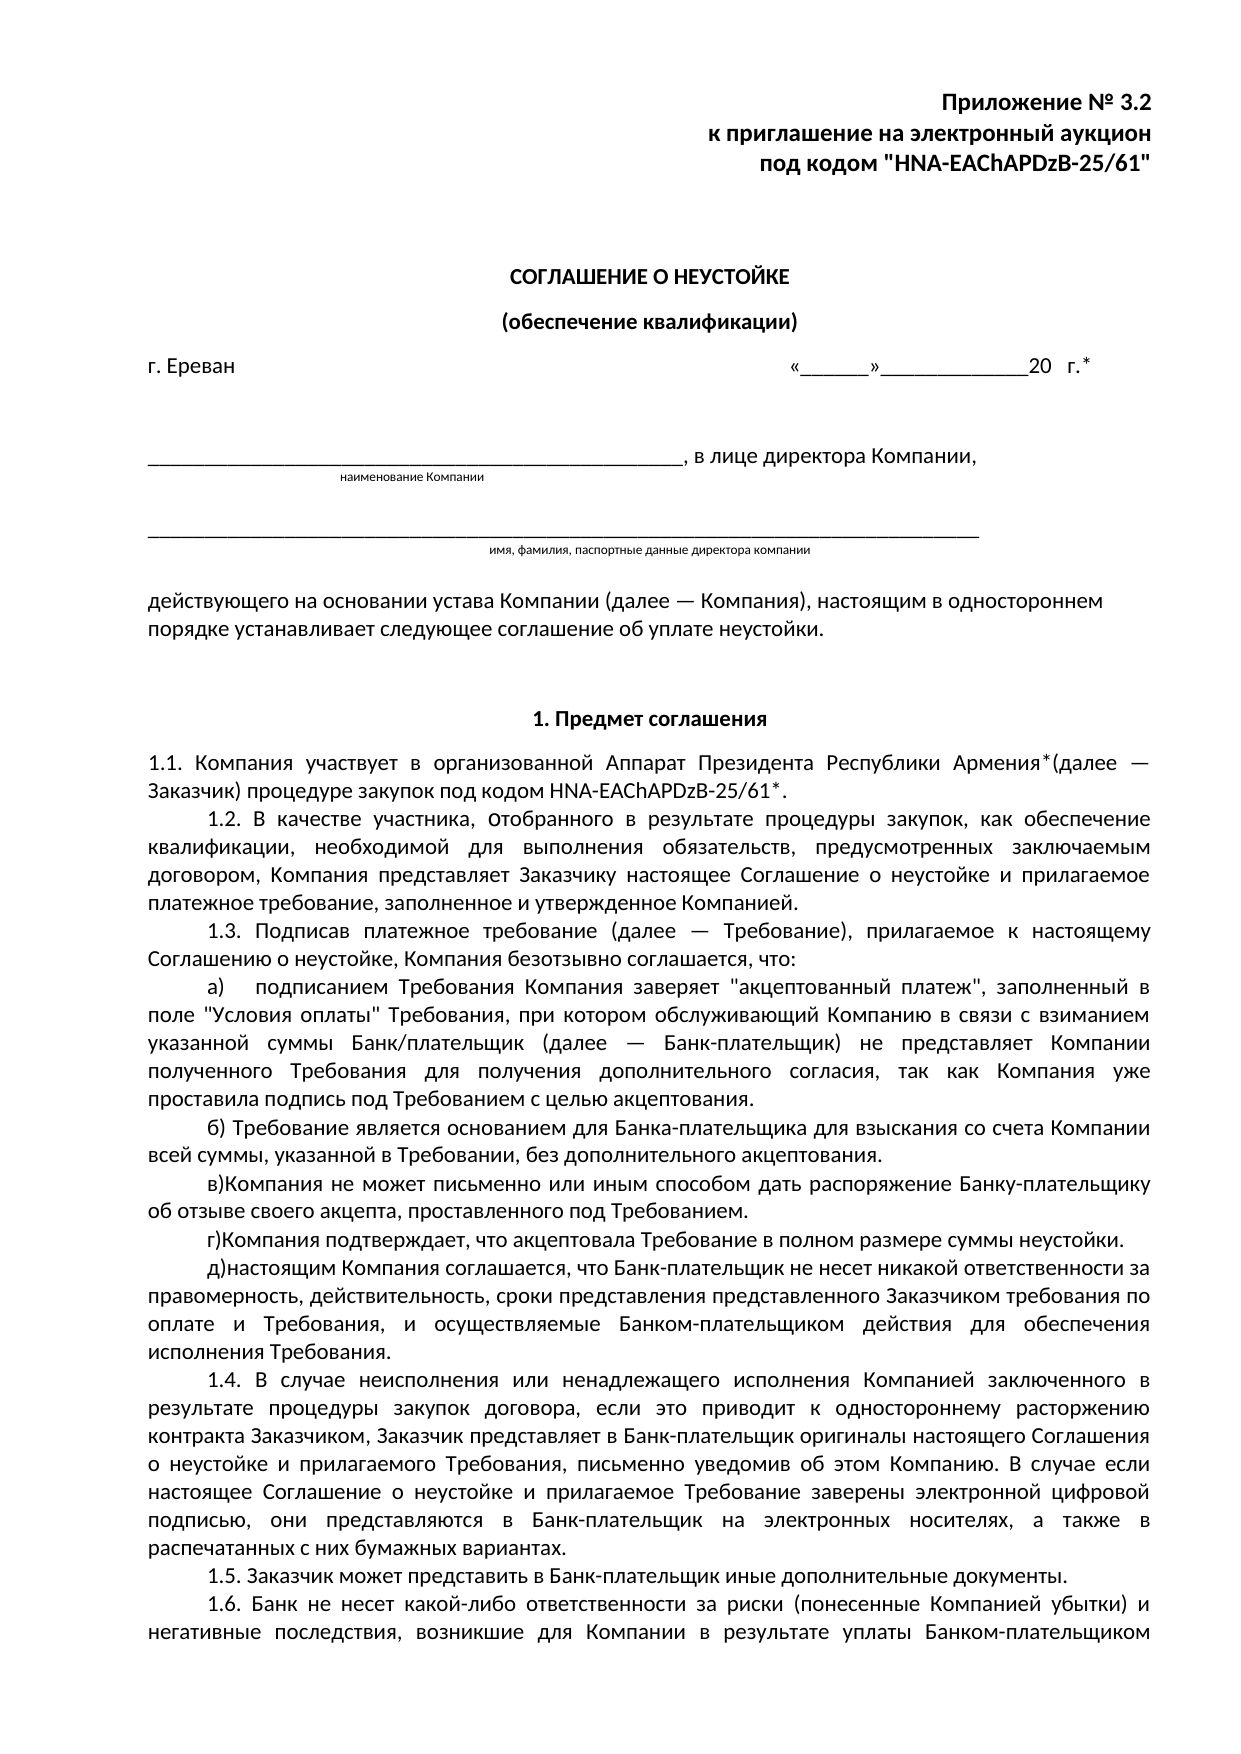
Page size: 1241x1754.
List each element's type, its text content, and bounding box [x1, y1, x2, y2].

text СОГЛАШЕНИЕ О НЕУСТОЙКЕ [148, 262, 1152, 290]
text имя, фамилия, паспортные данные директора компании [148, 542, 1152, 569]
text 1. Предмет соглашения [148, 704, 1152, 732]
text _________________________________________________________________________ [148, 513, 1152, 542]
text порядке устанавливает следующее соглашение об уплате неустойки. [148, 614, 1152, 642]
text б) Требование является основанием для Банка-плательщика для взыскания со счета Компании всей суммы, указанной в Требовании, без дополнительного акцептования. [148, 1113, 1152, 1169]
text 1.1. Компания участвует в организованной Аппарат Президента Республики Армения*(далее — Заказчик) процедуре закупок под кодом HNA-EAChAPDzB-25/61*. [148, 748, 1152, 804]
text наименование Компании [340, 469, 1152, 497]
text _______________________________________________, в лице директора Компании, [148, 441, 1152, 469]
text 1.2. В качестве участника, օтобранного в результате процедуры закупок, как обеспечение квалификации, необходимой для выполнения обязательств, предусмотренных заключаемым договором, Kомпания представляет Заказчику настоящее Соглашение о неустойке и прилагаемое платежное требование, заполненное и утвержденное Компанией. [148, 804, 1152, 916]
text 1.3. Подписав платежное требование (далее — Требование), прилагаемое к настоящему Соглашению о неустойке, Компания безотзывно соглашается, что: [148, 916, 1152, 972]
table_header г. Ереван [136, 351, 635, 396]
text в)Компания не может письменно или иным способом дать распоряжение Банку-плательщику об отзыве своего акцепта, проставленного под Требованием. [148, 1169, 1152, 1225]
text под кодом "HNA-EAChAPDzB-25/61" [177, 147, 1152, 178]
table_header «______»_____________20 г.* [635, 351, 1104, 396]
text 1.4. В случае неисполнения или ненадлежащего исполнения Компанией заключенного в результате процедуры закупок договора, если это приводит к одностороннему расторжению контракта Заказчиком, Заказчик представляет в Банк-плательщик оригиналы настоящего Соглашения о неустойке и прилагаемого Требования, письменно уведомив об этом Компанию. В случае если настоящее Соглашение о неустойке и прилагаемое Требование заверены электронной цифровой подписью, они представляются в Банк-плательщик на электронных носителях, а также в распечатанных с них бумажных вариантах. [148, 1365, 1152, 1561]
text (обеспечение квалификации) [148, 307, 1152, 335]
text действующего на основании устава Компании (далее — Компания), настоящим в одностороннем [148, 586, 1152, 614]
text 1.5. Заказчик может представить в Банк-плательщик иные дополнительные документы. [148, 1561, 1152, 1589]
text Приложение № 3.2 [148, 86, 1152, 117]
text д)настоящим Компания соглашается, что Банк-плательщик не несет никакой ответственности за правомерность, действительность, сроки представления представленного Заказчиком требования по оплате и Требования, и осуществляемые Банком-плательщиком действия для обеспечения исполнения Требования. [148, 1253, 1152, 1365]
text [148, 1589, 1152, 1645]
text а) подписанием Требования Компания заверяет "акцептованный платеж", заполненный в поле "Условия оплаты" Требования, при котором обслуживающий Компанию в связи с взиманием указанной суммы Банк/плательщик (далее — Банк-плательщик) не представляет Компании полученного Требования для получения дополнительного согласия, так как Компания уже проставила подпись под Требованием с целью акцептования. [148, 972, 1152, 1113]
text г)Компания подтверждает, что акцептовала Требование в полном размере суммы неустойки. [148, 1225, 1152, 1253]
text к приглашение на электронный аукцион [177, 117, 1152, 147]
